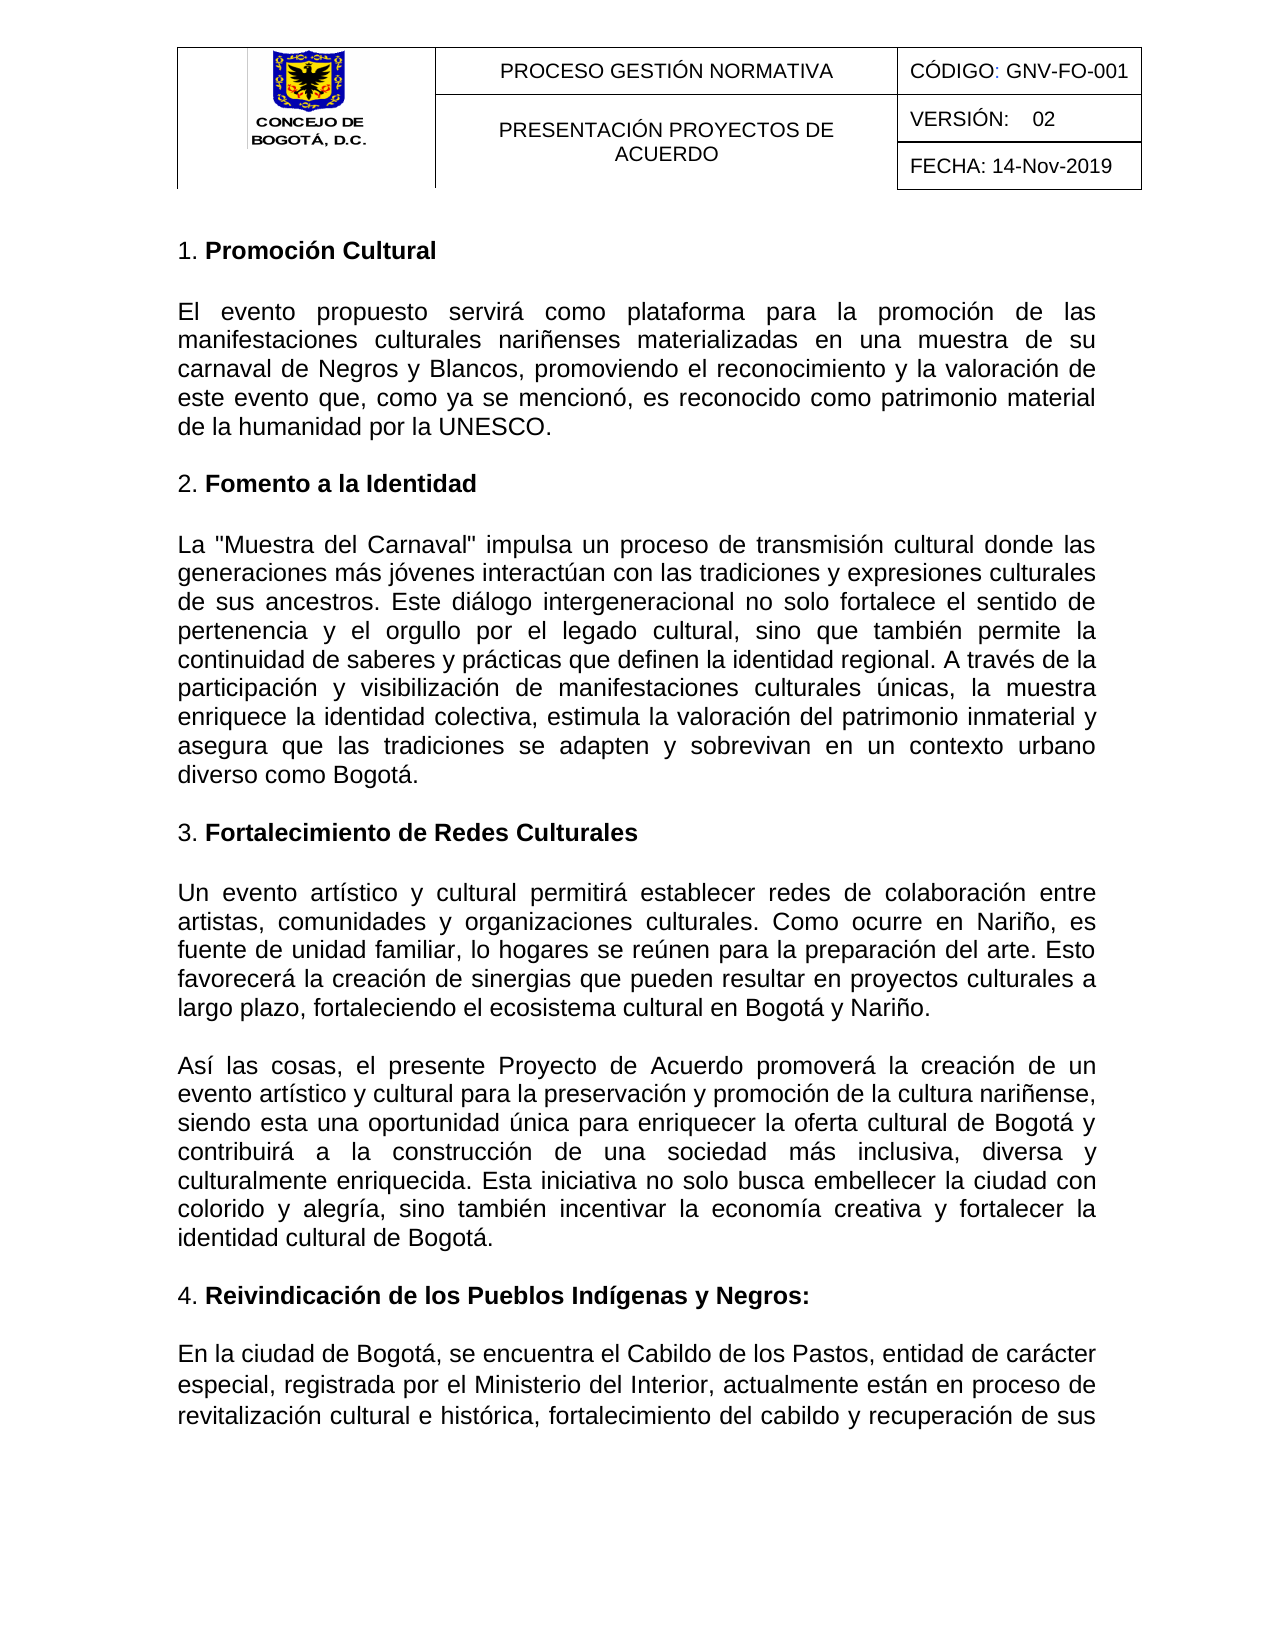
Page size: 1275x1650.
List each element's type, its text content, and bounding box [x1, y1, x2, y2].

text 4. Reivindicación de los Pueblos Indígenas y Negros: [177, 1281, 1098, 1310]
subtitle 1. Promoción Cultural [177, 236, 1098, 265]
text La "Muestra del Carnaval" impulsa un proceso de transmisión cultural donde las generaciones más jóvenes interactúan con las tradiciones y expresiones culturales de sus ancestros. Este diálogo intergeneracional no solo fortalece el sentido de pertenencia y el orgullo por el legado cultural, sino que también permite la continuidad de saberes y prácticas que definen la identidad regional. A través de la participación y visibilización de manifestaciones culturales únicas, la muestra enriquece la identidad colectiva, estimula la valoración del patrimonio inmaterial y asegura que las tradiciones se adapten y sobrevivan en un contexto urbano diverso como Bogotá. [177, 529, 1098, 788]
picture [246, 48, 370, 149]
text Un evento artístico y cultural permitirá establecer redes de colaboración entre artistas, comunidades y organizaciones culturales. Como ocurre en Nariño, es fuente de unidad familiar, lo hogares se reúnen para la preparación del arte. Esto favorecerá la creación de sinergias que pueden resultar en proyectos culturales a largo plazo, fortaleciendo el ecosistema cultural en Bogotá y Nariño. [177, 878, 1098, 1021]
subtitle 2. Fomento a la Identidad [177, 469, 1098, 498]
text El evento propuesto servirá como plataforma para la promoción de las manifestaciones culturales nariñenses materializadas en una muestra de su carnaval de Negros y Blancos, promoviendo el reconocimiento y la valoración de este evento que, como ya se mencionó, es reconocido como patrimonio material de la humanidad por la UNESCO. [177, 296, 1098, 440]
text Así las cosas, el presente Proyecto de Acuerdo promoverá la creación de un evento artístico y cultural para la preservación y promoción de la cultura nariñense, siendo esta una oportunidad única para enriquecer la oferta cultural de Bogotá y contribuirá a la construcción de una sociedad más inclusiva, diversa y culturalmente enriquecida. Esta iniciativa no solo busca embellecer la ciudad con colorido y alegría, sino también incentivar la economía creativa y fortalecer la identidad cultural de Bogotá. [177, 1051, 1098, 1252]
subtitle 3. Fortalecimiento de Redes Culturales [177, 817, 1098, 846]
